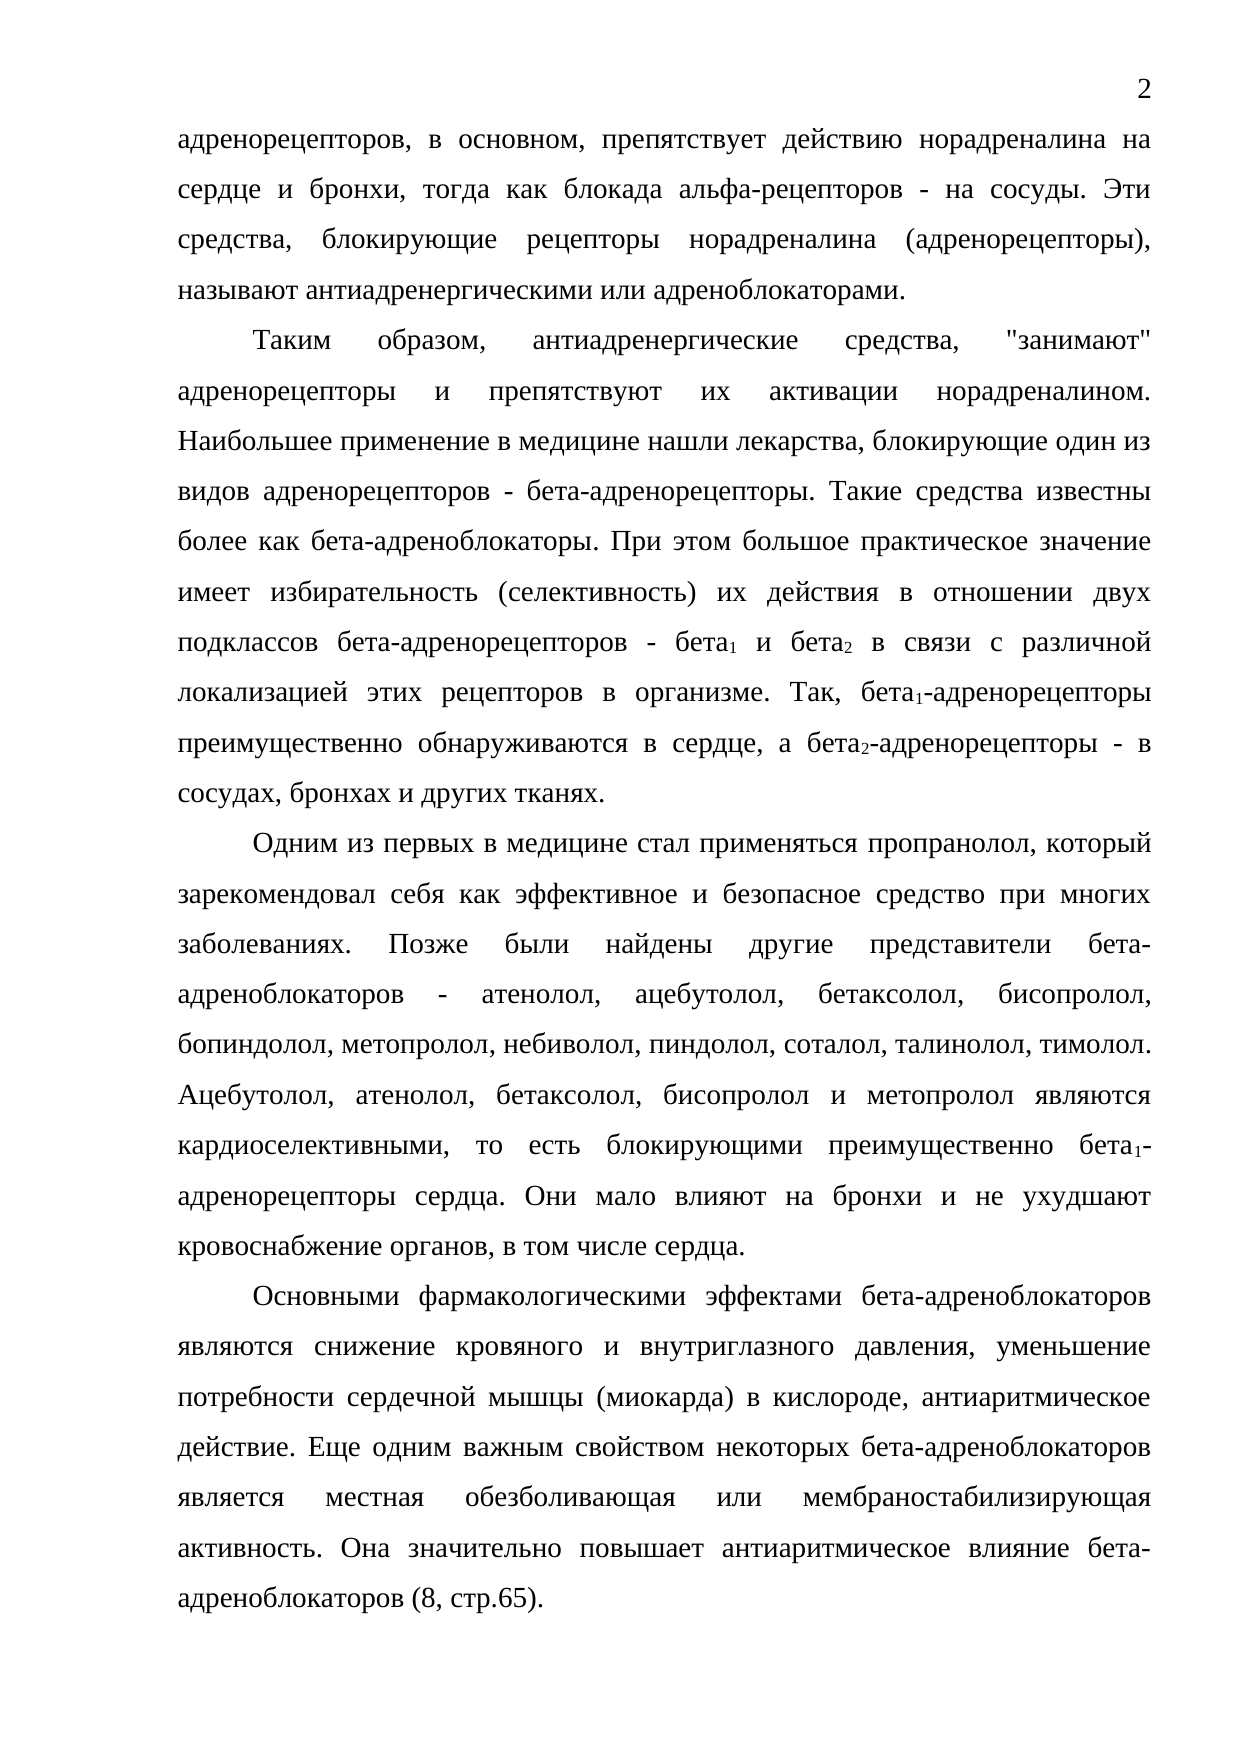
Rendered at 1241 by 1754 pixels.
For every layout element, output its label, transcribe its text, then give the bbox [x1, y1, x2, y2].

text Таким образом, антиадренергические средства, "занимают" адренорецепторы и препятствуют их активации норадреналином. Наибольшее применение в медицине нашли лекарства, блокирующие один из видов адренорецепторов - бета-адренорецепторы. Такие средства известны более как бета-адреноблокаторы. При этом большое практическое значение имеет избирательность (селективность) их действия в отношении двух подклассов бета-адренорецепторов - бета1 и бета2 в связи с различной локализацией этих рецепторов в организме. Так, бета1-адренорецепторы преимущественно обнаруживаются в сердце, а бета2-адренорецепторы - в сосудах, бронхах и других тканях. [177, 322, 1152, 809]
text Основными фармакологическими эффектами бета-адреноблокаторов являются снижение кровяного и внутриглазного давления, уменьшение потребности сердечной мышцы (миокарда) в кислороде, антиаритмическое действие. Еще одним важным свойством некоторых бета-адреноблокаторов является местная обезболивающая или мембраностабилизирующая активность. Она значительно повышает антиаритмическое влияние бета-адреноблокаторов (8, стр.65). [177, 1278, 1152, 1614]
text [177, 121, 1152, 306]
text Одним из первых в медицине стал применяться пропранолол, который зарекомендовал себя как эффективное и безопасное средство при многих заболеваниях. Позже были найдены другие представители бета-адреноблокаторов - атенолол, ацебутолол, бетаксолол, бисопролол, бопиндолол, метопролол, небиволол, пиндолол, соталол, талинолол, тимолол. Ацебутолол, атенолол, бетаксолол, бисопролол и метопролол являются кардиоселективными, то есть блокирующими преимущественно бета1-адренорецепторы сердца. Они мало влияют на бронхи и не ухудшают кровоснабжение органов, в том числе сердца. [177, 825, 1152, 1261]
